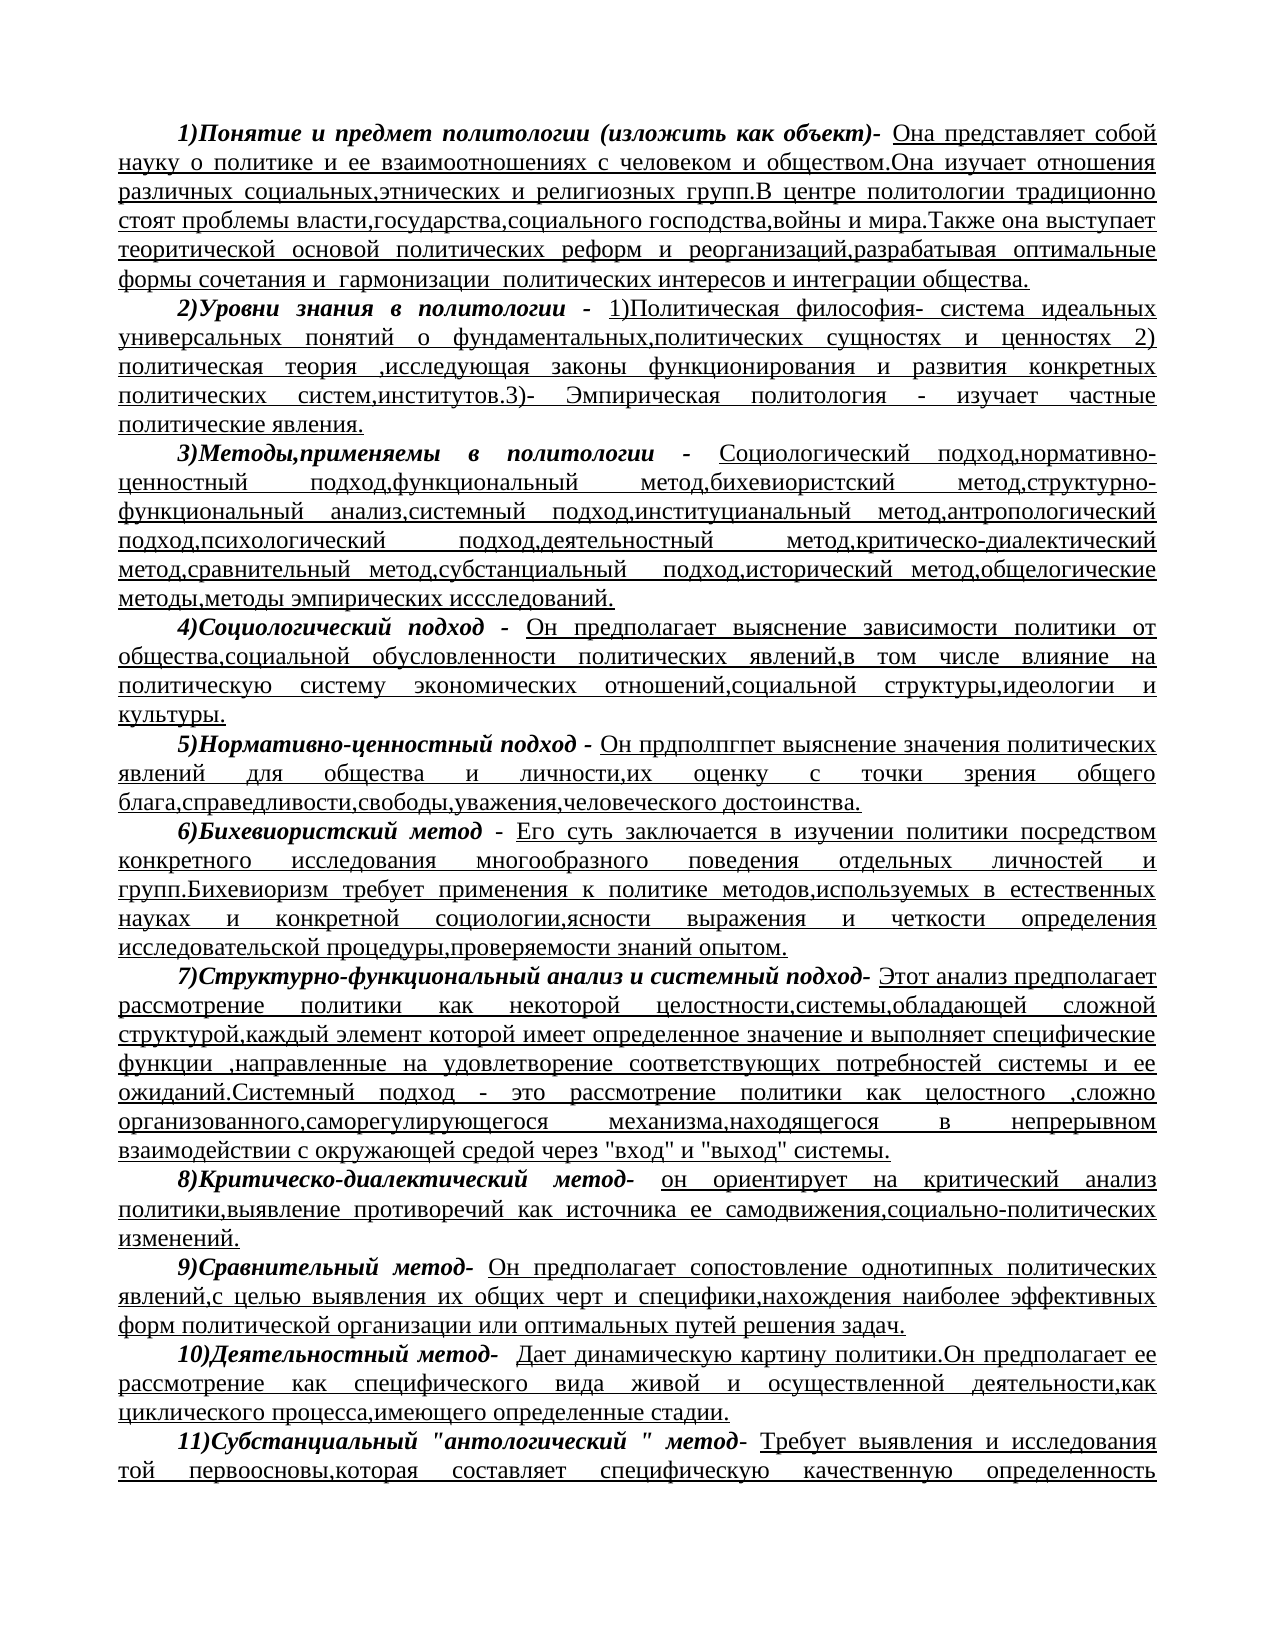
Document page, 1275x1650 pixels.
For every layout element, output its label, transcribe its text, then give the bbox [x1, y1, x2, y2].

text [118, 1426, 1157, 1480]
text 6)Бихевиористский метод - Его суть заключается в изучении политики посредством конкретного исследования многообразного поведения отдельных личностей и групп.Бихевиоризм требует применения к политике методов,используемых в естественных науках и конкретной социологии,ясности выражения и четкости определения исследовательской процедуры,проверяемости знаний опытом. [118, 871, 1157, 928]
text 9)Сравнительный метод- Он предполагает сопостовление однотипных политических явлений,с целью выявления их общих черт и специфики,нахождения наиболее эффективных форм политической организации или оптимальных путей решения задач. [118, 1252, 1157, 1306]
text 2)Уровни знания в политологии - 1)Политическая философия- система идеальных универсальных понятий о фундаментальных,политических сущностях и ценностях 2) политическая теория ,исследующая законы функционирования и развития конкретных политических систем,институтов.3)- Эмпирическая политология - изучает частные политические явления. [118, 377, 1157, 405]
text 4)Социологический подход - Он предполагает выяснение зависимости политики от общества,социальной обусловленности политических явлений,в том числе влияние на политическую систему экономических отношений,социальной структуры,идеологии и культуры. [118, 612, 1157, 666]
text 3)Методы,применяемы в политологии - Социологический подход,нормативно-ценностный подход,функциональный метод,бихевиористский метод,структурно-функциональный анализ,системный подход,институцианальный метод,антропологический подход,психологический подход,деятельностный метод,критическо-диалектический метод,сравнительный метод,субстанциальный подход,исторический метод,общелогические методы,методы эмпирических иссследований. [118, 438, 1157, 492]
text 7)Структурно-функциональный анализ и системный подход- Этот анализ предполагает рассмотрение политики как некоторой целостности,системы,обладающей сложной структурой,каждый элемент которой имеет определенное значение и выполняет специфические функции ,направленные на удовлетворение соответствующих потребностей системы и ее ожиданий.Системный подход - это рассмотрение политики как целостного ,сложно организованного,саморегулирующегося механизма,находящегося в непрерывном взаимодействии с окружающей средой через "вход" и "выход" системы. [118, 1017, 1157, 1073]
text 8)Критическо-диалектический метод- он ориентирует на критический анализ политики,выявление противоречий как источника ее самодвижения,социально-политических изменений. [118, 1220, 1157, 1252]
text 8)Критическо-диалектический метод- он ориентирует на критический анализ политики,выявление противоречий как источника ее самодвижения,социально-политических изменений. [118, 1164, 1157, 1219]
text 2)Уровни знания в политологии - 1)Политическая философия- система идеальных универсальных понятий о фундаментальных,политических сущностях и ценностях 2) политическая теория ,исследующая законы функционирования и развития конкретных политических систем,институтов.3)- Эмпирическая политология - изучает частные политические явления. [118, 292, 1157, 347]
text 5)Нормативно-ценностный подход - Он прдполпгпет выяснение значения политических явлений для общества и личности,их оценку с точки зрения общего блага,справедливости,свободы,уважения,человеческого достоинства. [118, 728, 1157, 816]
text 6)Бихевиористский метод - Его суть заключается в изучении политики посредством конкретного исследования многообразного поведения отдельных личностей и групп.Бихевиоризм требует применения к политике методов,используемых в естественных науках и конкретной социологии,ясности выражения и четкости определения исследовательской процедуры,проверяемости знаний опытом. [118, 816, 1157, 870]
text 3)Методы,применяемы в политологии - Социологический подход,нормативно-ценностный подход,функциональный метод,бихевиористский метод,структурно-функциональный анализ,системный подход,институцианальный метод,антропологический подход,психологический подход,деятельностный метод,критическо-диалектический метод,сравнительный метод,субстанциальный подход,исторический метод,общелогические методы,методы эмпирических иссследований. [118, 581, 1157, 612]
text 4)Социологический подход - Он предполагает выяснение зависимости политики от общества,социальной обусловленности политических явлений,в том числе влияние на политическую систему экономических отношений,социальной структуры,идеологии и культуры. [118, 697, 1157, 728]
text 3)Методы,применяемы в политологии - Социологический подход,нормативно-ценностный подход,функциональный метод,бихевиористский метод,структурно-функциональный анализ,системный подход,институцианальный метод,антропологический подход,психологический подход,деятельностный метод,критическо-диалектический метод,сравнительный метод,субстанциальный подход,исторический метод,общелогические методы,методы эмпирических иссследований. [118, 493, 1157, 521]
text 1)Понятие и предмет политологии (изложить как объект)- Она представляет собой науку о политике и ее взаимоотношениях с человеком и обществом.Она изучает отношения различных социальных,этнических и религиозных групп.В центре политологии традиционно стоят проблемы власти,государства,социального господства,войны и мира.Также она выступает теоритической основой политических реформ и реорганизаций,разрабатывая оптимальные формы сочетания и гармонизации политических интересов и интеграции общества. [118, 118, 1157, 201]
text 6)Бихевиористский метод - Его суть заключается в изучении политики посредством конкретного исследования многообразного поведения отдельных личностей и групп.Бихевиоризм требует применения к политике методов,используемых в естественных науках и конкретной социологии,ясности выражения и четкости определения исследовательской процедуры,проверяемости знаний опытом. [118, 929, 1157, 961]
text 2)Уровни знания в политологии - 1)Политическая философия- система идеальных универсальных понятий о фундаментальных,политических сущностях и ценностях 2) политическая теория ,исследующая законы функционирования и развития конкретных политических систем,институтов.3)- Эмпирическая политология - изучает частные политические явления. [118, 348, 1157, 376]
text 10)Деятельностный метод- Дает динамическую картину политики.Он предполагает ее рассмотрение как специфического вида живой и осуществленной деятельности,как циклического процесса,имеющего определенные стадии. [118, 1394, 1157, 1426]
text 4)Социологический подход - Он предполагает выяснение зависимости политики от общества,социальной обусловленности политических явлений,в том числе влияние на политическую систему экономических отношений,социальной структуры,идеологии и культуры. [118, 668, 1157, 696]
text 2)Уровни знания в политологии - 1)Политическая философия- система идеальных универсальных понятий о фундаментальных,политических сущностях и ценностях 2) политическая теория ,исследующая законы функционирования и развития конкретных политических систем,институтов.3)- Эмпирическая политология - изучает частные политические явления. [118, 406, 1157, 438]
text 10)Деятельностный метод- Дает динамическую картину политики.Он предполагает ее рассмотрение как специфического вида живой и осуществленной деятельности,как циклического процесса,имеющего определенные стадии. [118, 1339, 1157, 1393]
text 3)Методы,применяемы в политологии - Социологический подход,нормативно-ценностный подход,функциональный метод,бихевиористский метод,структурно-функциональный анализ,системный подход,институцианальный метод,антропологический подход,психологический подход,деятельностный метод,критическо-диалектический метод,сравнительный метод,субстанциальный подход,исторический метод,общелогические методы,методы эмпирических иссследований. [118, 552, 1157, 579]
text 9)Сравнительный метод- Он предполагает сопостовление однотипных политических явлений,с целью выявления их общих черт и специфики,нахождения наиболее эффективных форм политической организации или оптимальных путей решения задач. [118, 1307, 1157, 1339]
text 1)Понятие и предмет политологии (изложить как объект)- Она представляет собой науку о политике и ее взаимоотношениях с человеком и обществом.Она изучает отношения различных социальных,этнических и религиозных групп.В центре политологии традиционно стоят проблемы власти,государства,социального господства,войны и мира.Также она выступает теоритической основой политических реформ и реорганизаций,разрабатывая оптимальные формы сочетания и гармонизации политических интересов и интеграции общества. [118, 261, 1157, 292]
text 3)Методы,применяемы в политологии - Социологический подход,нормативно-ценностный подход,функциональный метод,бихевиористский метод,структурно-функциональный анализ,системный подход,институцианальный метод,антропологический подход,психологический подход,деятельностный метод,критическо-диалектический метод,сравнительный метод,субстанциальный подход,исторический метод,общелогические методы,методы эмпирических иссследований. [118, 523, 1157, 550]
text 7)Структурно-функциональный анализ и системный подход- Этот анализ предполагает рассмотрение политики как некоторой целостности,системы,обладающей сложной структурой,каждый элемент которой имеет определенное значение и выполняет специфические функции ,направленные на удовлетворение соответствующих потребностей системы и ее ожиданий.Системный подход - это рассмотрение политики как целостного ,сложно организованного,саморегулирующегося механизма,находящегося в непрерывном взаимодействии с окружающей средой через "вход" и "выход" системы. [118, 961, 1157, 1015]
